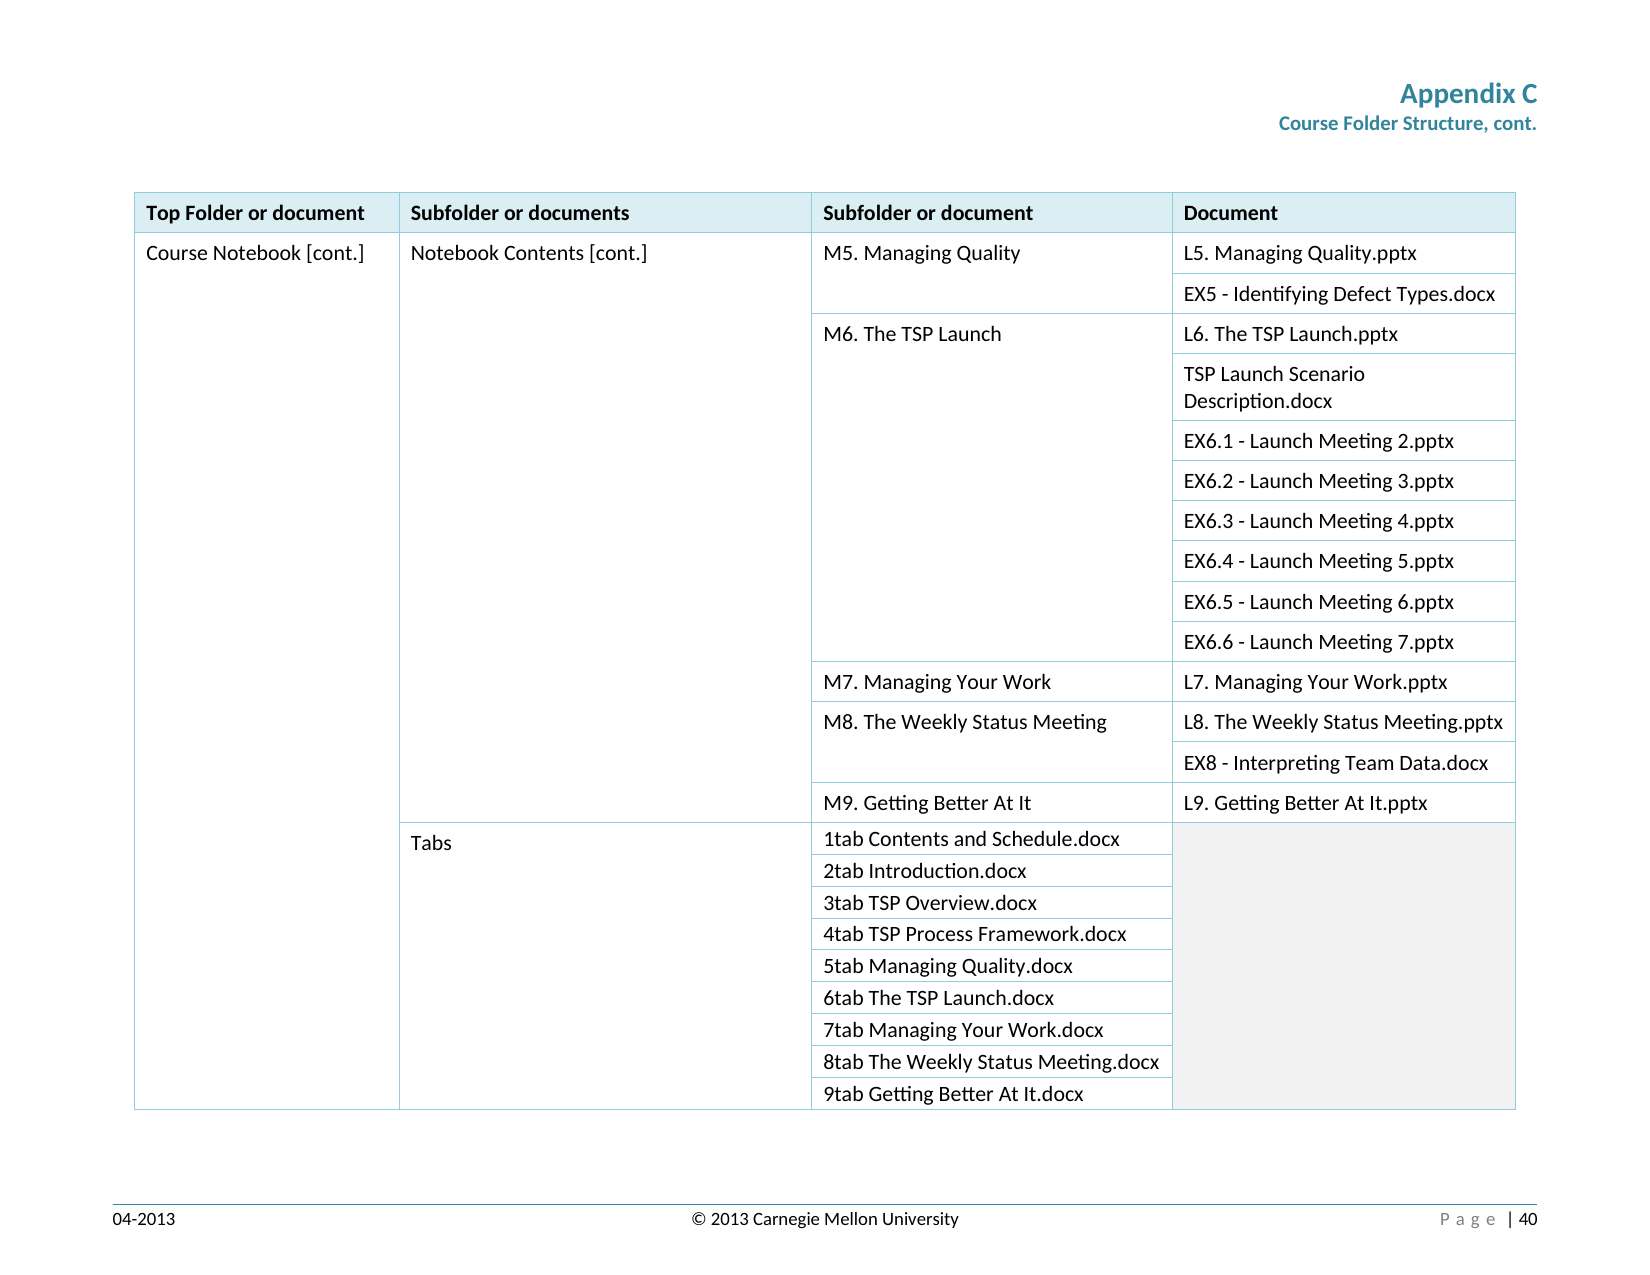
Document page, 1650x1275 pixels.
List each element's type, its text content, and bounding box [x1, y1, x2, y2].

table_cell EX6.2 - Launch Meeting 3.pptx [1173, 461, 1515, 500]
table_cell EX8 - Interpreting Team Data.docx [1173, 742, 1515, 782]
table_cell 4tab TSP Process Framework.docx [812, 919, 1172, 949]
table_header Top Folder or document [135, 193, 399, 232]
table_cell 3tab TSP Overview.docx [812, 887, 1172, 917]
table_cell EX6.1 - Launch Meeting 2.pptx [1173, 421, 1515, 460]
table_cell Course Notebook [cont.] [135, 233, 399, 1109]
table_cell L6. The TSP Launch.pptx [1173, 314, 1515, 353]
table_cell EX6.5 - Launch Meeting 6.pptx [1173, 582, 1515, 621]
table_cell Tabs [400, 823, 811, 1109]
table_cell L9. Getting Better At It.pptx [1173, 783, 1515, 822]
table_header Document [1173, 193, 1515, 232]
table_cell EX6.4 - Launch Meeting 5.pptx [1173, 541, 1515, 581]
table_cell L7. Managing Your Work.pptx [1173, 662, 1515, 701]
table_cell 6tab The TSP Launch.docx [812, 982, 1172, 1013]
table_cell M5. Managing Quality [812, 233, 1172, 313]
table_cell 1tab Contents and Schedule.docx [812, 823, 1172, 854]
table_cell L5. Managing Quality.pptx [1173, 233, 1515, 272]
table_cell L8. The Weekly Status Meeting.pptx [1173, 702, 1515, 741]
table_cell EX5 - Identifying Defect Types.docx [1173, 274, 1515, 313]
table_cell EX6.6 - Launch Meeting 7.pptx [1173, 622, 1515, 661]
table_cell M9. Getting Better At It [812, 783, 1172, 822]
table_cell M7. Managing Your Work [812, 662, 1172, 701]
table_cell [1173, 823, 1515, 1109]
table_cell 8tab The Weekly Status Meeting.docx [812, 1046, 1172, 1077]
table_cell EX6.3 - Launch Meeting 4.pptx [1173, 501, 1515, 540]
table_cell M8. The Weekly Status Meeting [812, 702, 1172, 782]
table_cell 5tab Managing Quality.docx [812, 950, 1172, 981]
table_cell 2tab Introduction.docx [812, 855, 1172, 886]
table_cell TSP Launch Scenario Description.docx [1173, 354, 1515, 420]
table_header Subfolder or document [812, 193, 1172, 232]
table_cell Notebook Contents [cont.] [400, 233, 811, 822]
table_cell 9tab Getting Better At It.docx [812, 1078, 1172, 1109]
table_cell 7tab Managing Your Work.docx [812, 1014, 1172, 1045]
table_header Subfolder or documents [400, 193, 811, 232]
table_cell M6. The TSP Launch [812, 314, 1172, 661]
